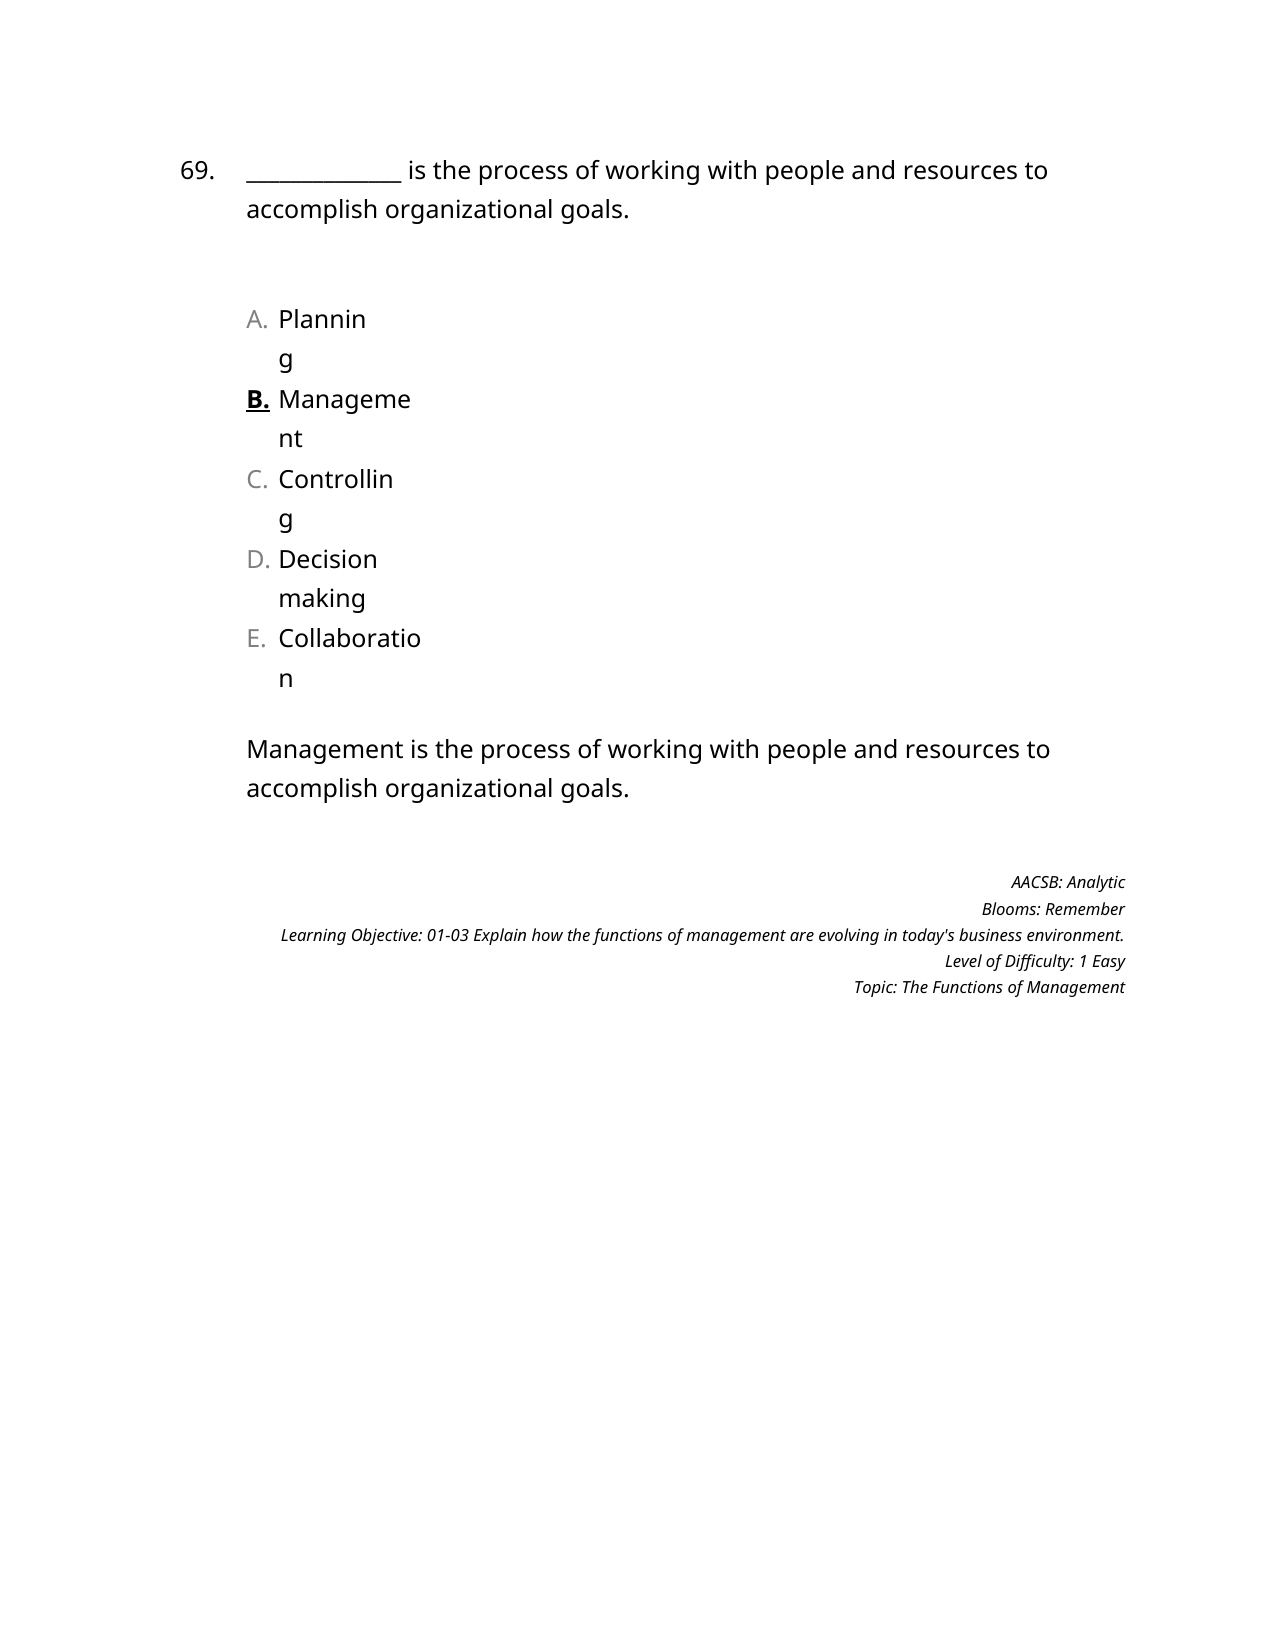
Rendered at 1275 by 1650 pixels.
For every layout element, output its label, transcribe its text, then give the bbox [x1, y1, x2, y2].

table_header ______________ is the process of working with people and resources to accomplish organizational goals. Management is the process of working with people and resources to accomplish organizational goals. [246, 153, 1125, 842]
table_header AACSB: Analytic Blooms: Remember Learning Objective: 01-03 Explain how the functions of management are evolving in today's business environment. Level of Difficulty: 1 Easy Topic: The Functions of Management [180, 871, 1125, 1034]
table_header 69. [180, 153, 246, 842]
